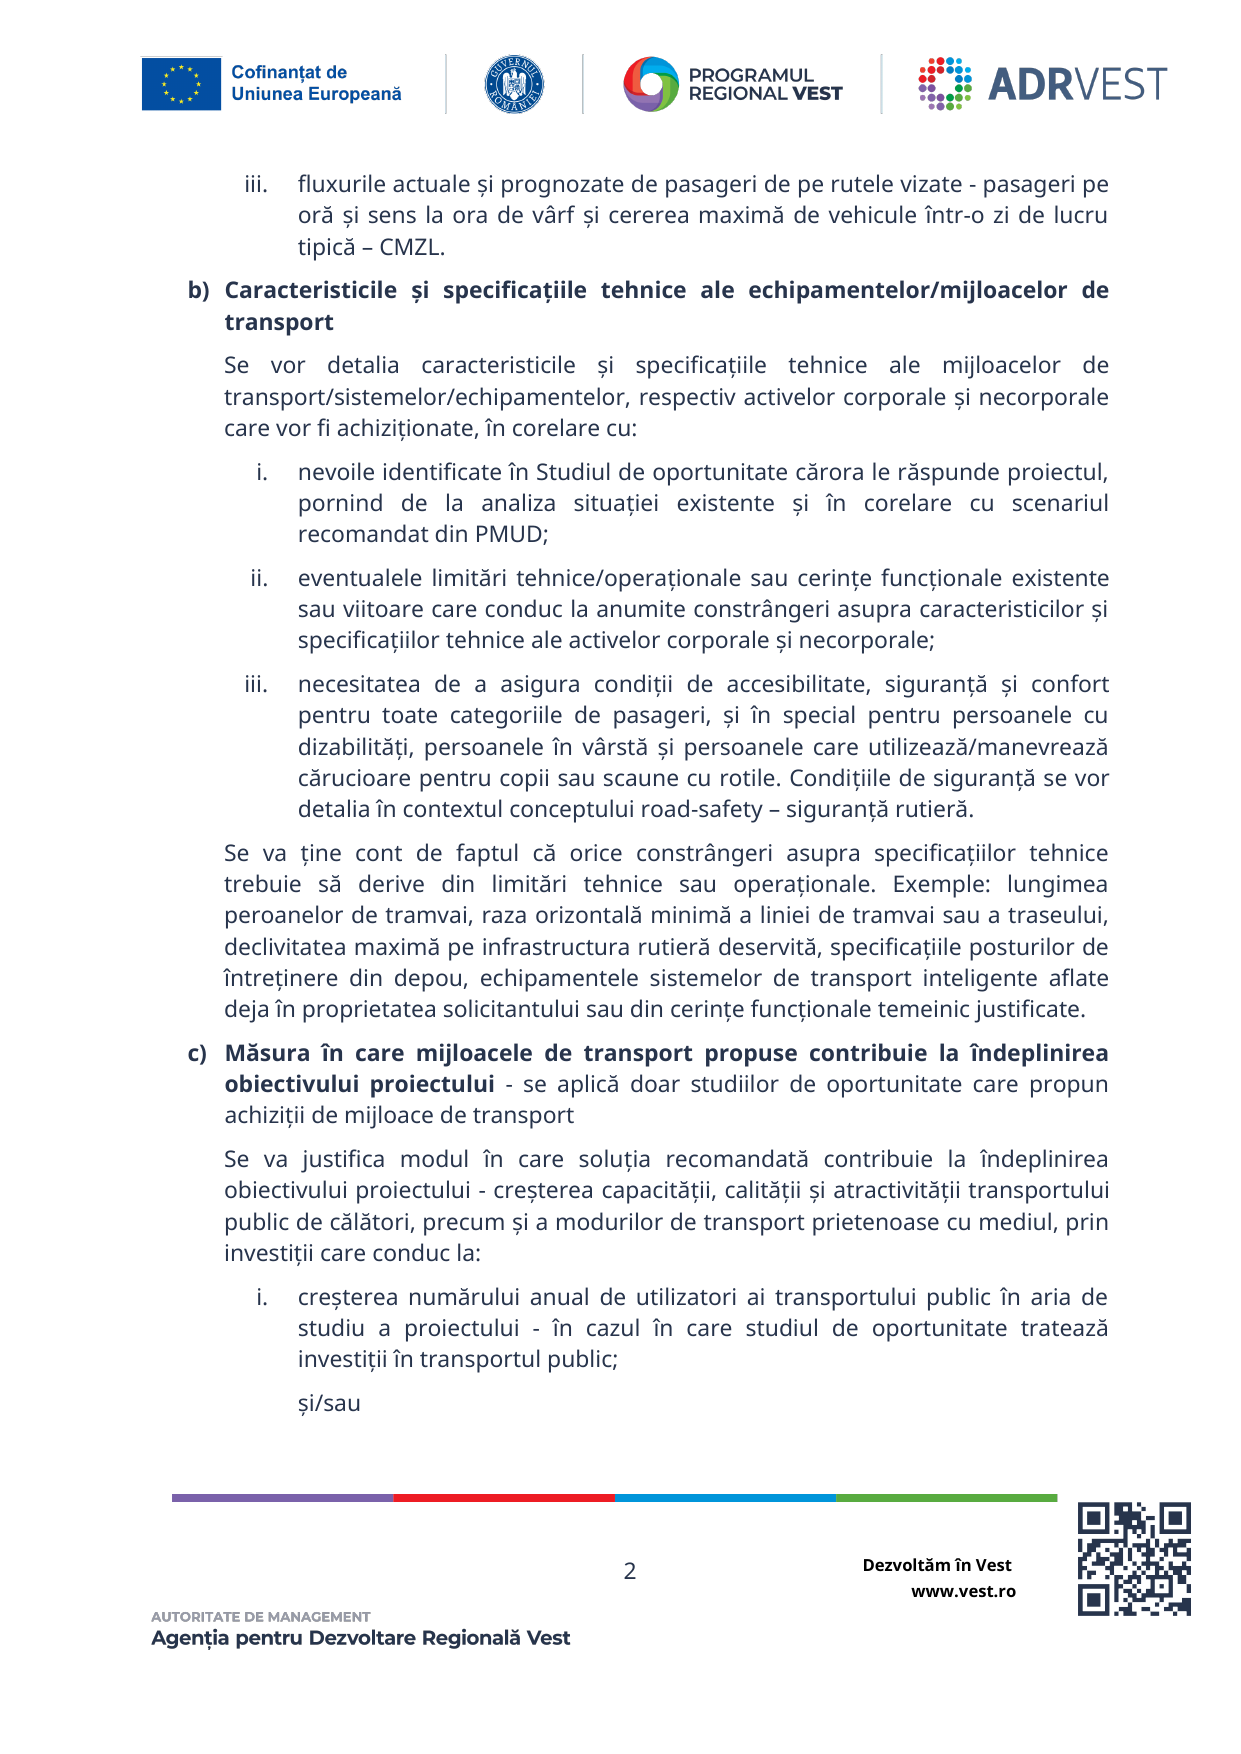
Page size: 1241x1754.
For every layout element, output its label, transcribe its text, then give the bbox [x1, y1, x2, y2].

list Se va ţine cont de faptul că orice constrângeri asupra specificaţiilor tehnice trebuie să derive din limitări tehnice sau operaţionale. Exemple: lungimea peroanelor de tramvai, raza orizontală minimă a liniei de tramvai sau a traseului, declivitatea maximă pe infrastructura rutieră deservită, specificaţiile posturilor de întreţinere din depou, echipamentele sistemelor de transport inteligente aflate deja în proprietatea solicitantului sau din cerinţe funcţionale temeinic justificate. [224, 837, 1110, 1024]
list nevoile identificate în Studiul de oportunitate cărora le răspunde proiectul, pornind de la analiza situației existente și în corelare cu scenariul recomandat din PMUD; [268, 456, 1110, 549]
picture [112, 1494, 614, 1502]
text și/sau [298, 1387, 1110, 1418]
list fluxurile actuale şi prognozate de pasageri de pe rutele vizate - pasageri pe oră şi sens la ora de vârf şi cererea maximă de vehicule într-o zi de lucru tipică – CMZL. [268, 168, 1110, 262]
list eventualele limitări tehnice/operaționale sau cerințe funcționale existente sau viitoare care conduc la anumite constrângeri asupra caracteristicilor și specificațiilor tehnice ale activelor corporale și necorporale; [268, 562, 1110, 656]
picture [837, 1494, 1200, 1625]
list Măsura în care mijloacele de transport propuse contribuie la îndeplinirea obiectivului proiectului - se aplică doar studiilor de oportunitate care propun achiziții de mijloace de transport [187, 1037, 1110, 1131]
list creșterea numărului anual de utilizatori ai transportului public în aria de studiu a proiectului - în cazul în care studiul de oportunitate tratează investiții în transportul public; [268, 1281, 1110, 1374]
list Caracteristicile și specificaţiile tehnice ale echipamentelor/mijloacelor de transport [187, 274, 1110, 337]
picture [140, 54, 1168, 114]
list necesitatea de a asigura condiții de accesibilitate, siguranță și confort pentru toate categoriile de pasageri, și în special pentru persoanele cu dizabilități, persoanele în vârstă și persoanele care utilizează/manevrează cărucioare pentru copii sau scaune cu rotile. Condițiile de siguranță se vor detalia în contextul conceptului road-safety – siguranță rutieră. [268, 668, 1110, 824]
list Se vor detalia caracteristicile și specificaţiile tehnice ale mijloacelor de transport/sistemelor/echipamentelor, respectiv activelor corporale și necorporale care vor fi achiziţionate, în corelare cu: [224, 349, 1110, 443]
list Se va justifica modul în care soluția recomandată contribuie la îndeplinirea obiectivului proiectului - creșterea capacității, calității și atractivității transportului public de călători, precum și a modurilor de transport prietenoase cu mediul, prin investiții care conduc la: [224, 1143, 1110, 1268]
